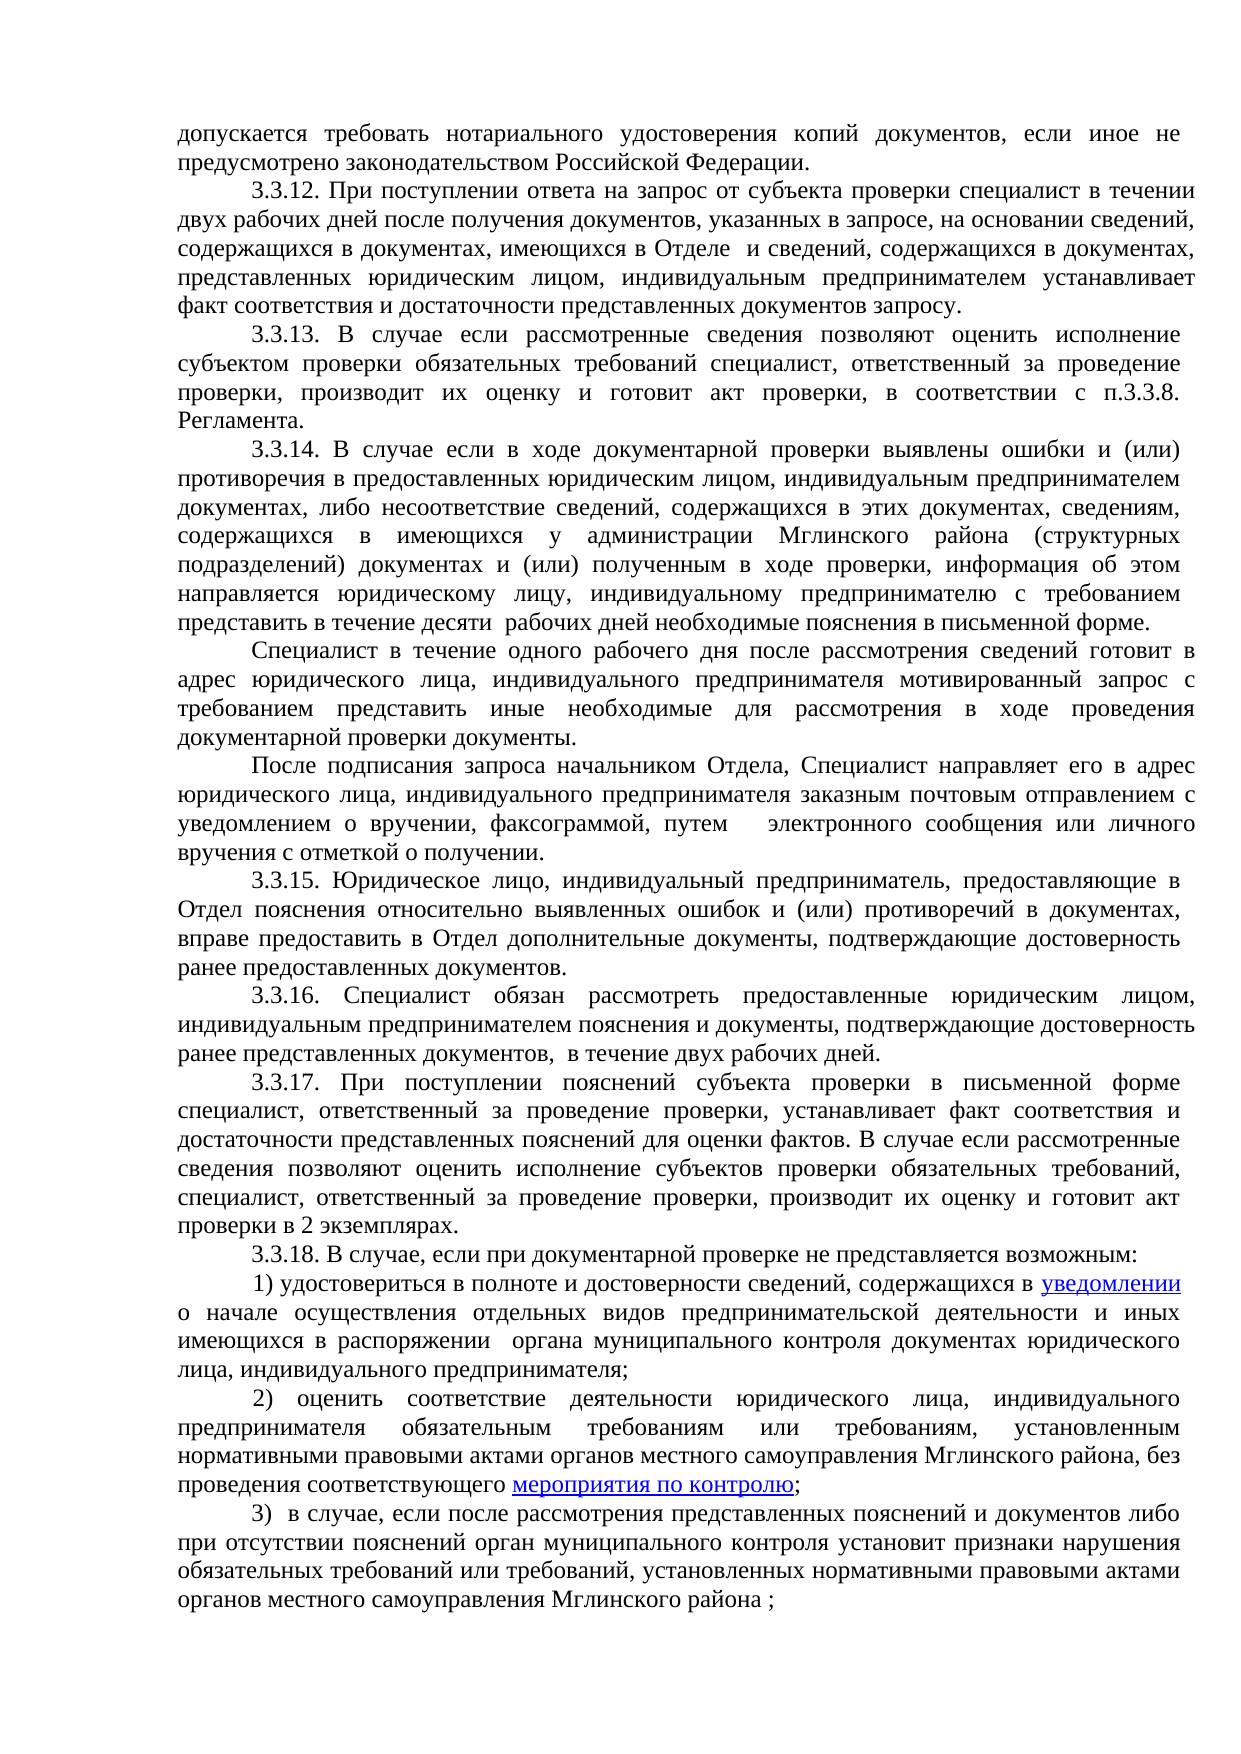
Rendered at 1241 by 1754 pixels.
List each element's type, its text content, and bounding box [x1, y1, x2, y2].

text 3.3.12. При поступлении ответа на запрос от субъекта проверки специалист в течении двух рабочих дней после получения документов, указанных в запросе, на основании сведений, содержащихся в документах, имеющихся в Отделе и сведений, содержащихся в документах, представленных юридическим лицом, индивидуальным предпринимателем устанавливает факт соответствия и достаточности представленных документов запросу. [177, 176, 1196, 319]
text После подписания запроса начальником Отдела, Специалист направляет его в адрес юридического лица, индивидуального предпринимателя заказным почтовым отправлением с уведомлением о вручении, факсограммой, путем электронного сообщения или личного вручения с отметкой о получении. [177, 751, 1196, 866]
text 3.3.15. Юридическое лицо, индивидуальный предприниматель, предоставляющие в Отдел пояснения относительно выявленных ошибок и (или) противоречий в документах, вправе предоставить в Отдел дополнительные документы, подтверждающие достоверность ранее предоставленных документов. [177, 866, 1181, 981]
text 3.3.16. Специалист обязан рассмотреть предоставленные юридическим лицом, индивидуальным предпринимателем пояснения и документы, подтверждающие достоверность ранее представленных документов, в течение двух рабочих дней. [177, 981, 1196, 1067]
text Специалист в течение одного рабочего дня после рассмотрения сведений готовит в адрес юридического лица, индивидуального предпринимателя мотивированный запрос с требованием представить иные необходимые для рассмотрения в ходе проведения документарной проверки документы. [177, 636, 1196, 751]
text 3) в случае, если после рассмотрения представленных пояснений и документов либо при отсутствии пояснений орган муниципального контроля установит признаки нарушения обязательных требований или требований, установленных нормативными правовыми актами органов местного самоуправления Мглинского района ; [177, 1498, 1181, 1613]
text 3.3.18. В случае, если при документарной проверке не представляется возможным: [177, 1239, 1181, 1268]
text 3.3.17. При поступлении пояснений субъекта проверки в письменной форме специалист, ответственный за проведение проверки, устанавливает факт соответствия и достаточности представленных пояснений для оценки фактов. В случае если рассмотренные сведения позволяют оценить исполнение субъектов проверки обязательных требований, специалист, ответственный за проведение проверки, производит их оценку и готовит акт проверки в 2 экземплярах. [177, 1067, 1181, 1239]
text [177, 118, 1181, 176]
text 2) оценить соответствие деятельности юридического лица, индивидуального предпринимателя обязательным требованиям или требованиям, установленным нормативными правовыми актами органов местного самоуправления Мглинского района, без проведения соответствующего мероприятия по контролю; [177, 1383, 1181, 1498]
text 3.3.14. В случае если в ходе документарной проверки выявлены ошибки и (или) противоречия в предоставленных юридическим лицом, индивидуальным предпринимателем документах, либо несоответствие сведений, содержащихся в этих документах, сведениям, содержащихся в имеющихся у администрации Мглинского района (структурных подразделений) документах и (или) полученным в ходе проверки, информация об этом направляется юридическому лицу, индивидуальному предпринимателю с требованием представить в течение десяти рабочих дней необходимые пояснения в письменной форме. [177, 434, 1181, 636]
text 1) удостовериться в полноте и достоверности сведений, содержащихся в уведомлении о начале осуществления отдельных видов предпринимательской деятельности и иных имеющихся в распоряжении органа муниципального контроля документах юридического лица, индивидуального предпринимателя; [177, 1268, 1181, 1383]
text 3.3.13. В случае если рассмотренные сведения позволяют оценить исполнение субъектом проверки обязательных требований специалист, ответственный за проведение проверки, производит их оценку и готовит акт проверки, в соответствии с п.3.3.8. Регламента. [177, 319, 1181, 434]
